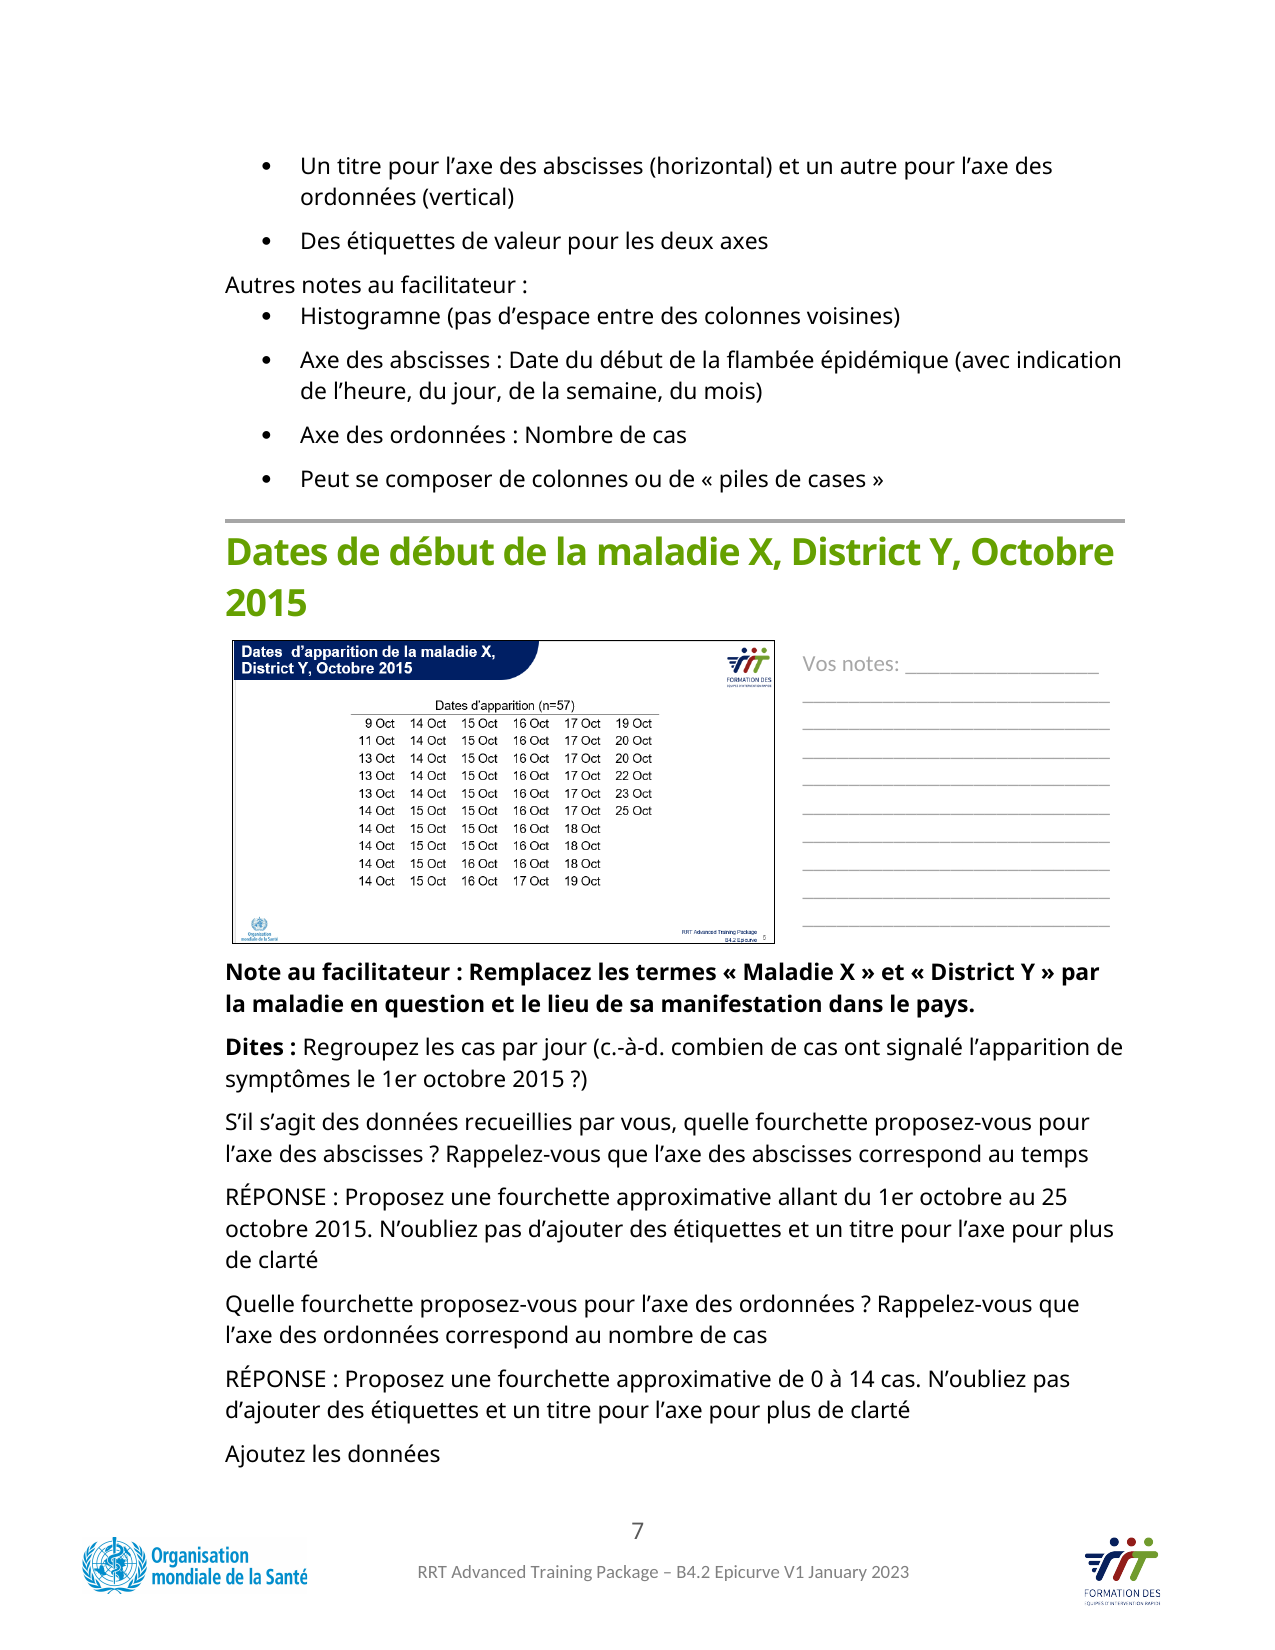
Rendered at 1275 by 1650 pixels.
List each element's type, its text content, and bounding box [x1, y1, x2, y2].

picture [1084, 1537, 1161, 1606]
text Dites : Regroupez les cas par jour (c.-à-d. combien de cas ont signalé l’apparition de symptômes le 1er octobre 2015 ?)​ [225, 1031, 1125, 1094]
picture [82, 1537, 308, 1594]
subtitle Dates de début de la maladie X, District Y, Octobre 2015 [225, 523, 1125, 628]
text RÉPONSE : Proposez une fourchette approximative de 0 à 14 cas. N’oubliez pas d’ajouter des étiquettes et un titre pour l’axe pour plus de clarté​ [225, 1363, 1125, 1425]
text Ajoutez les données​ [225, 1438, 1125, 1469]
text S’il s’agit des données recueillies par vous, quelle fourchette proposez-vous pour l’axe des abscisses ? Rappelez-vous que l’axe des abscisses correspond au temps​ [225, 1106, 1125, 1169]
list Peut se composer de colonnes ou de « piles de cases »​ [262, 462, 1125, 494]
picture [120, 1554, 128, 1559]
text Note au facilitateur : Remplacez les termes « Maladie X » et « District Y » par la maladie en question et le lieu de sa manifestation dans le pays.​ [225, 956, 1125, 1019]
list Axe des ordonnées : Nombre de cas​ [262, 419, 1125, 450]
text Autres notes au facilitateur :​ [225, 269, 1125, 300]
list Un titre pour l’axe des abscisses (horizontal) et un autre pour l’axe des ordonnées (vertical)​ [262, 150, 1125, 212]
list Axe des abscisses : Date du début de la flambée épidémique (avec indication de l’heure, du jour, de la semaine, du mois)​ [262, 344, 1125, 406]
text RÉPONSE : Proposez une fourchette approximative allant du 1er octobre au 25 octobre 2015. N’oubliez pas d’ajouter des étiquettes et un titre pour l’axe pour plus de clarté [225, 1181, 1125, 1275]
text Quelle fourchette proposez-vous pour l’axe des ordonnées ? Rappelez-vous que l’axe des ordonnées correspond au nombre de cas​ [225, 1288, 1125, 1350]
picture [233, 641, 774, 943]
list Histogramne (pas d’espace entre des colonnes voisines)​ [262, 300, 1125, 331]
list Des étiquettes de valeur pour les deux axes​ [262, 225, 1125, 256]
